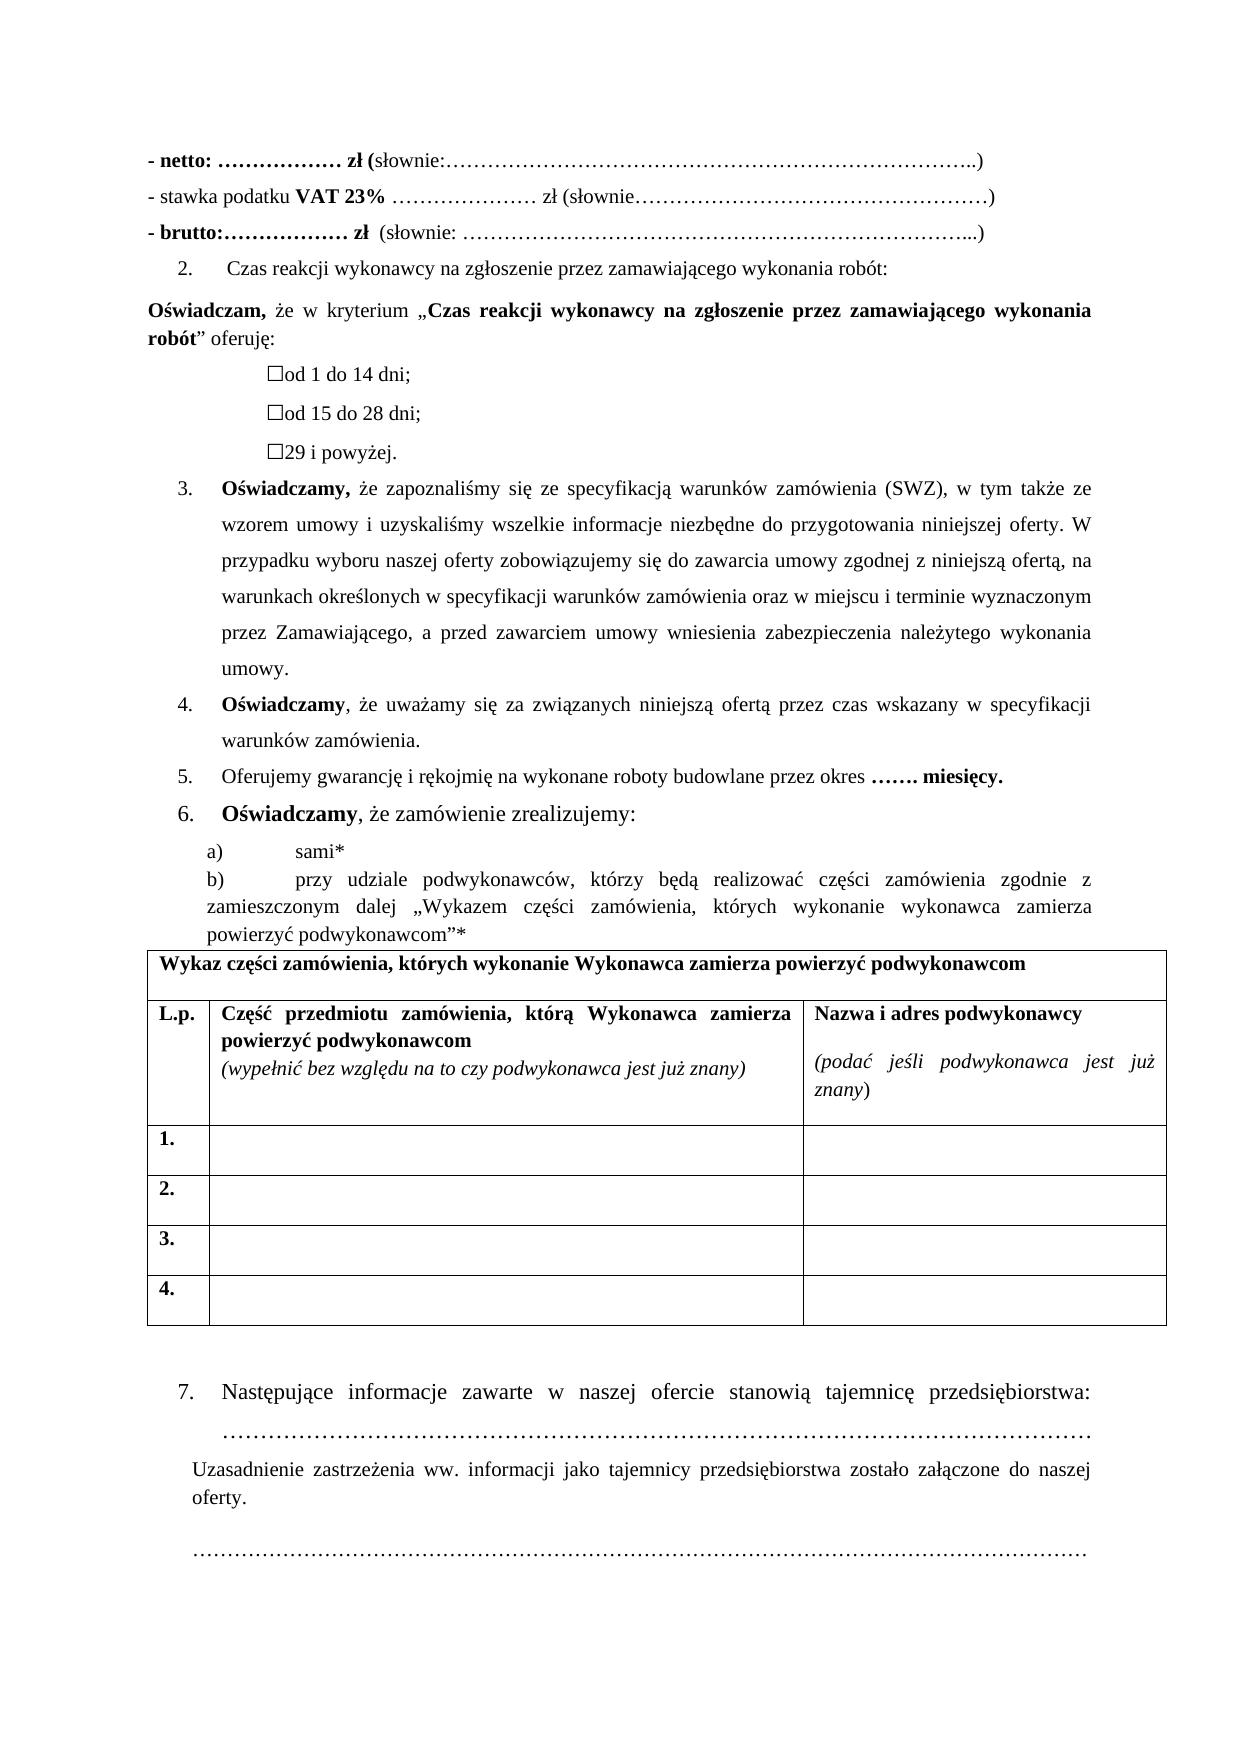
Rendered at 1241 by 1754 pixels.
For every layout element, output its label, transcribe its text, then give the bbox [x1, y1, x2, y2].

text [148, 184, 1093, 208]
table_cell 2. [148, 1176, 209, 1225]
table_cell [804, 1276, 1166, 1324]
table_cell L.p. [148, 1001, 209, 1125]
list ………………………………………………………………………………………………………………… [192, 1537, 1093, 1561]
table_cell Nazwa i adres podwykonawcy (podać jeśli podwykonawca jest już znany) [804, 1001, 1166, 1125]
text od 15 do 28 dni; [266, 398, 1093, 427]
table_cell [804, 1226, 1166, 1275]
table_cell [804, 1176, 1166, 1225]
list b) przy udziale podwykonawców, którzy będą realizować części zamówienia zgodnie z zamieszczonym dalej „Wykazem części zamówienia, których wykonanie wykonawca zamierza powierzyć podwykonawcom”* [207, 867, 1093, 946]
subtitle Oferujemy gwarancję i rękojmię na wykonane roboty budowlane przez okres ……. miesięcy. [177, 764, 1093, 788]
subtitle Oświadczamy, że uważamy się za związanych niniejszą ofertą przez czas wskazany w specyfikacji warunków zamówienia. [177, 692, 1093, 752]
table_cell [210, 1126, 803, 1175]
table_cell [210, 1176, 803, 1225]
table_cell [804, 1126, 1166, 1175]
list a) sami* [207, 839, 1093, 863]
subtitle Oświadczamy, że zapoznaliśmy się ze specyfikacją warunków zamówienia (SWZ), w tym także ze wzorem umowy i uzyskaliśmy wszelkie informacje niezbędne do przygotowania niniejszej oferty. W przypadku wyboru naszej oferty zobowiązujemy się do zawarcia umowy zgodnej z niniejszą ofertą, na warunkach określonych w specyfikacji warunków zamówienia oraz w miejscu i terminie wyznaczonym przez Zamawiającego, a przed zawarciem umowy wniesienia zabezpieczenia należytego wykonania umowy. [177, 476, 1093, 680]
table_cell 1. [148, 1126, 209, 1175]
table_cell 3. [148, 1226, 209, 1275]
table_cell [210, 1276, 803, 1324]
table_cell 4. [148, 1276, 209, 1324]
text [148, 220, 1093, 244]
subtitle Oświadczamy, że zamówienie zrealizujemy: [177, 800, 1093, 827]
text - netto: ……………… zł (słownie:…………………………………………………………………..) [148, 148, 1093, 172]
text 29 i powyżej. [266, 437, 1093, 466]
table_cell [210, 1226, 803, 1275]
table_cell Część przedmiotu zamówienia, którą Wykonawca zamierza powierzyć podwykonawcom (wypełnić bez względu na to czy podwykonawca jest już znany) [210, 1001, 803, 1125]
subtitle Następujące informacje zawarte w naszej ofercie stanowią tajemnicę przedsiębiorstwa: …………………………………………………………………………………………………… [177, 1378, 1093, 1444]
text Oświadczam, że w kryterium „Czas reakcji wykonawcy na zgłoszenie przez zamawiającego wykonania robót” oferuję: [148, 298, 1093, 350]
table_header Wykaz części zamówienia, których wykonanie Wykonawca zamierza powierzyć podwykonawcom [148, 951, 1166, 999]
list Uzasadnienie zastrzeżenia ww. informacji jako tajemnicy przedsiębiorstwa zostało załączone do naszej oferty. [192, 1457, 1093, 1509]
text od 1 do 14 dni; [266, 359, 1093, 388]
subtitle Czas reakcji wykonawcy na zgłoszenie przez zamawiającego wykonania robót: [177, 256, 1093, 280]
